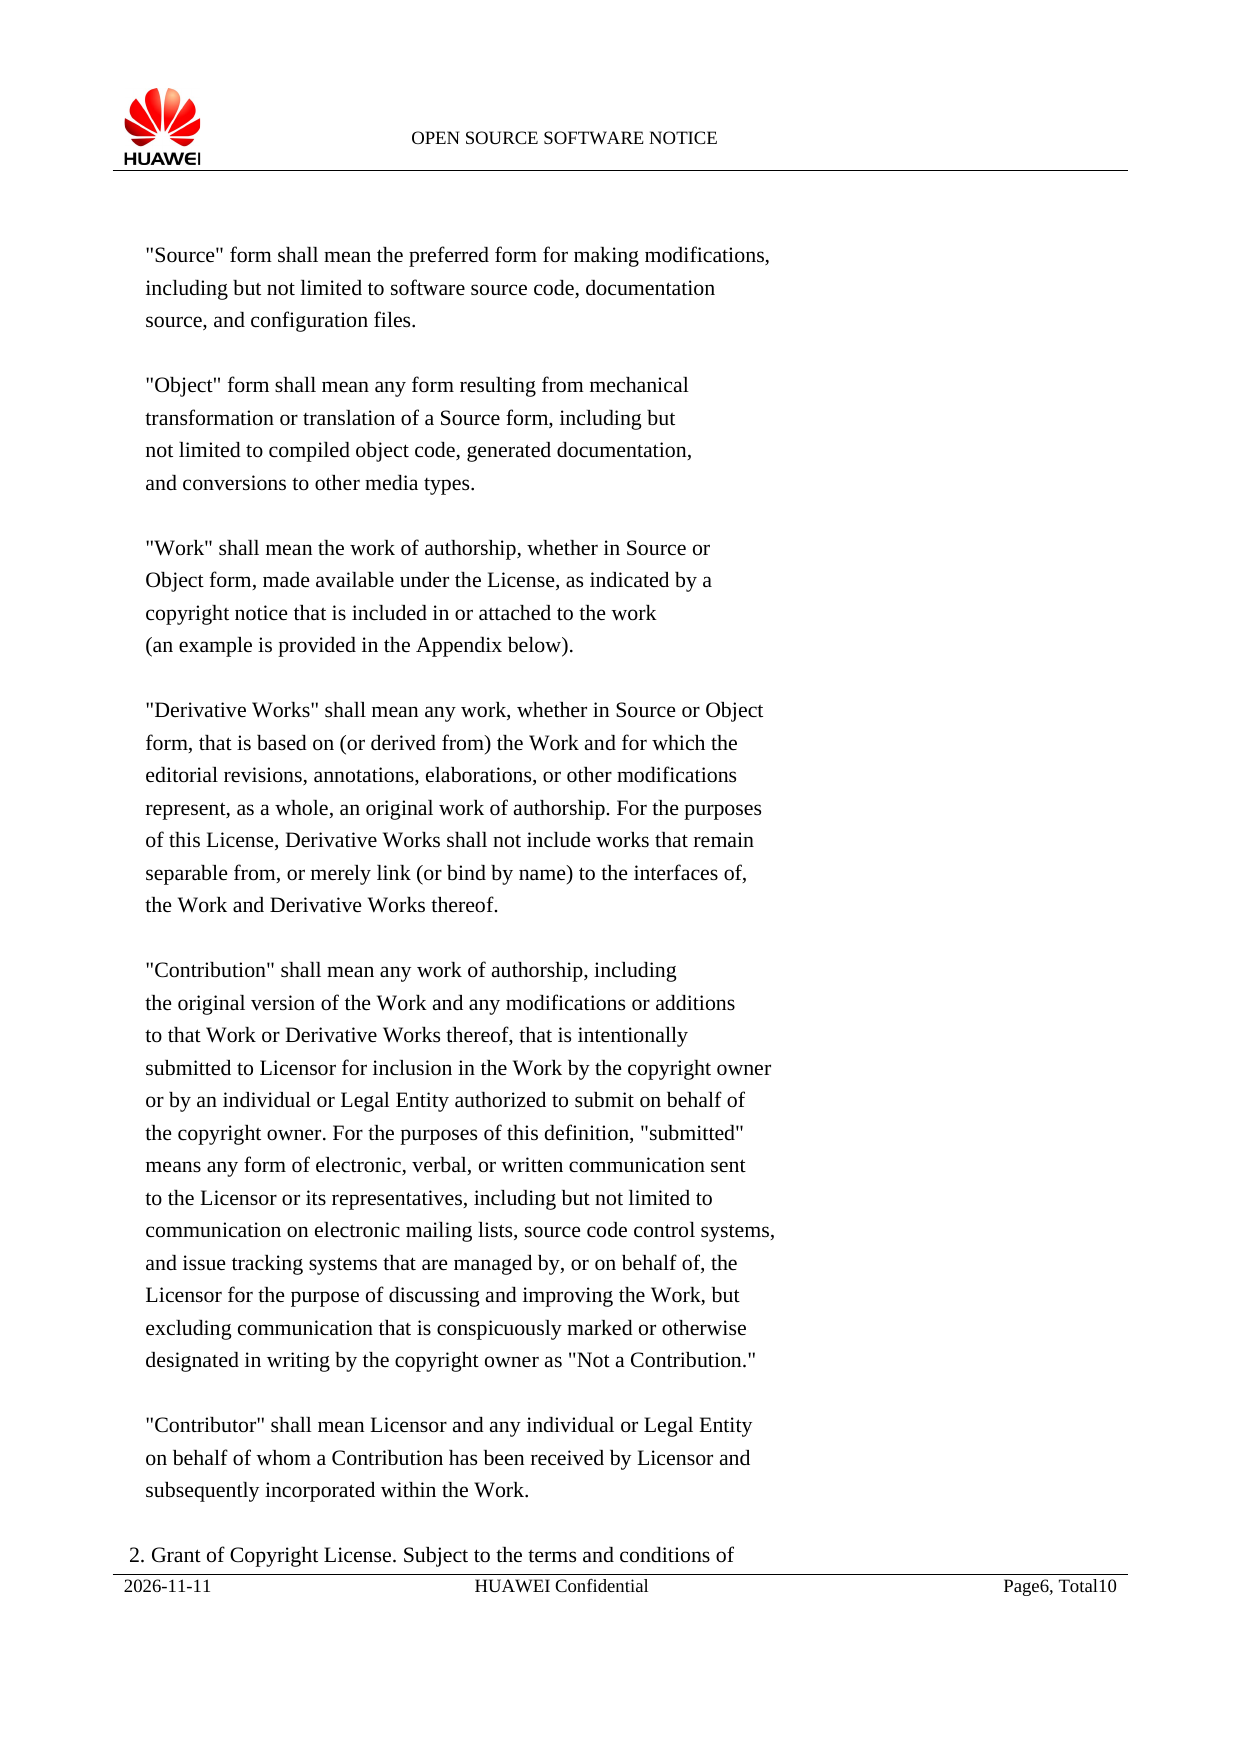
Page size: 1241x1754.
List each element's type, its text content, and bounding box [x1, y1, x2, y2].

picture [124, 88, 201, 165]
